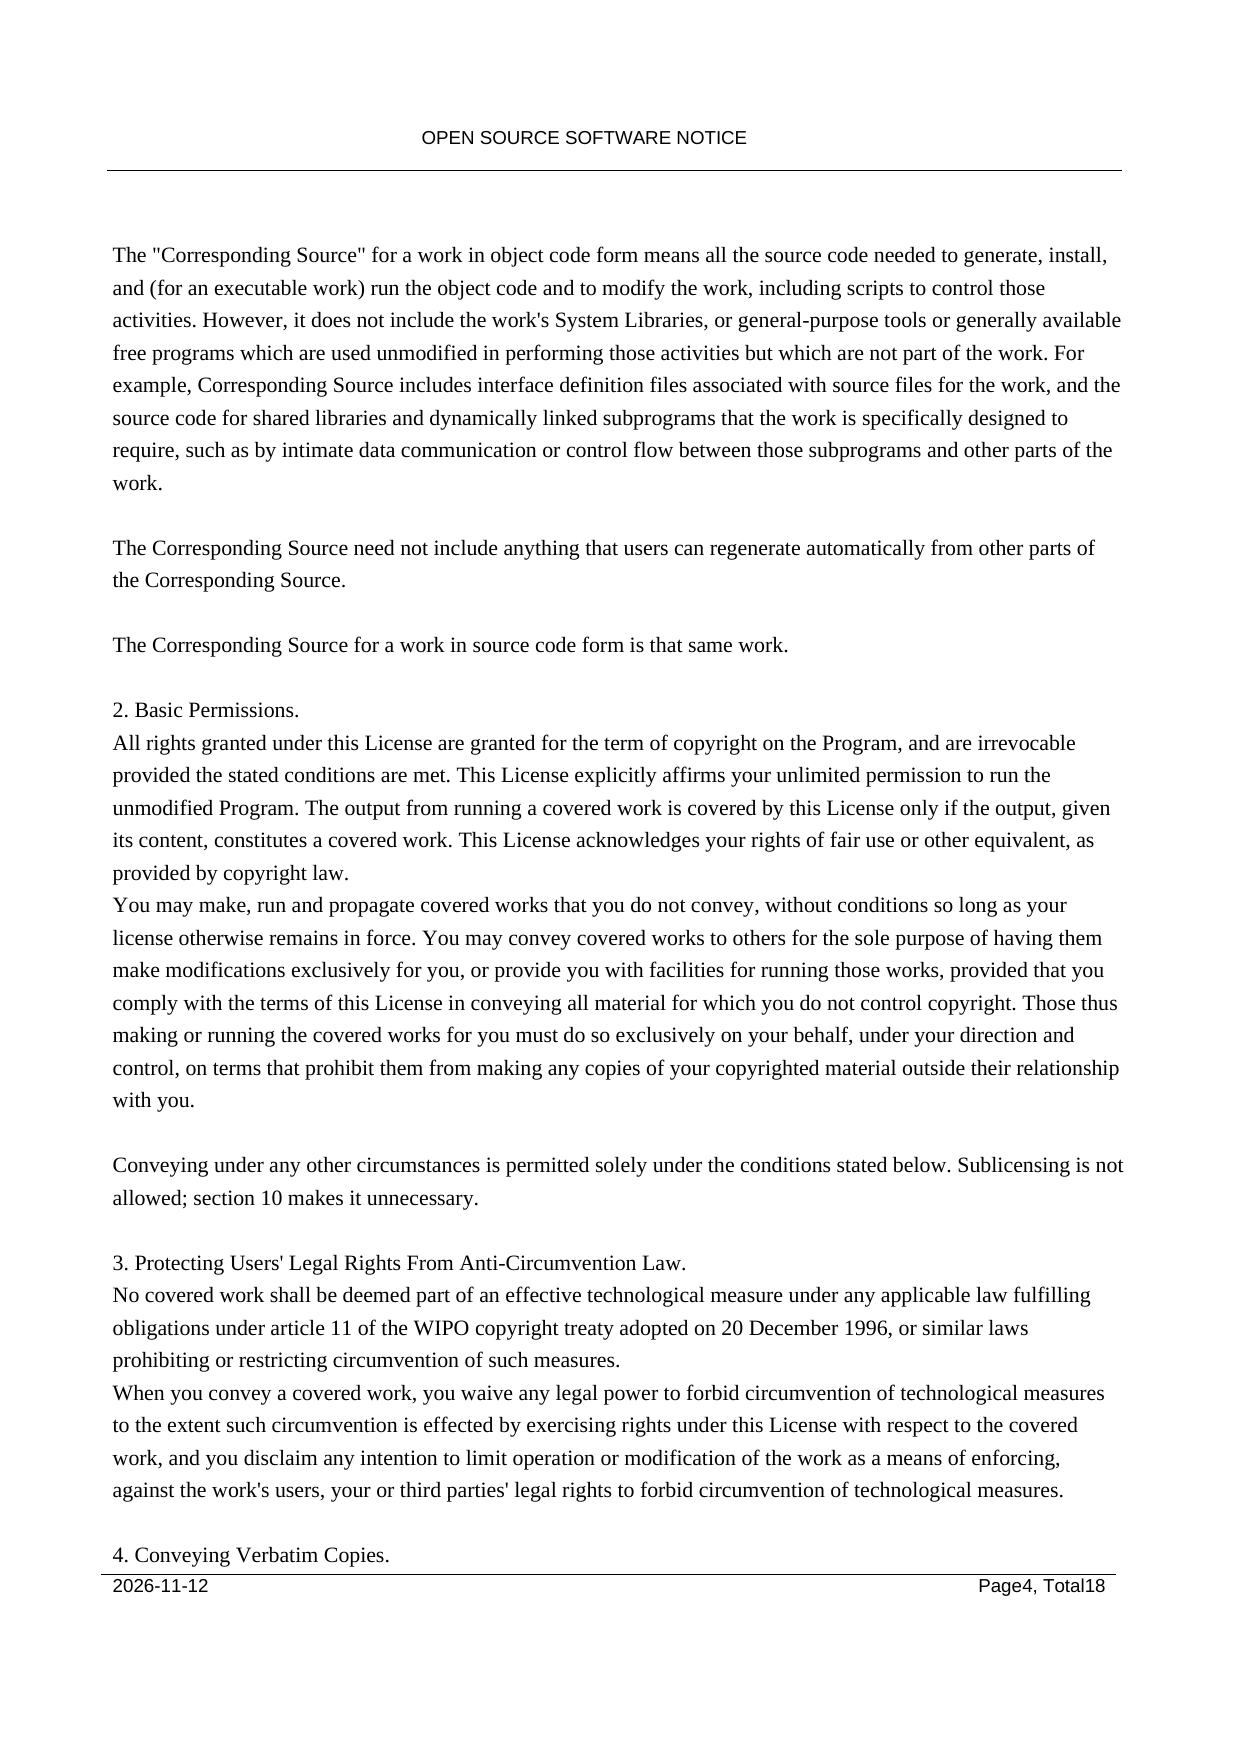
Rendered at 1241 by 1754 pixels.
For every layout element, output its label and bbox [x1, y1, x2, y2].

text [112, 206, 1128, 1571]
